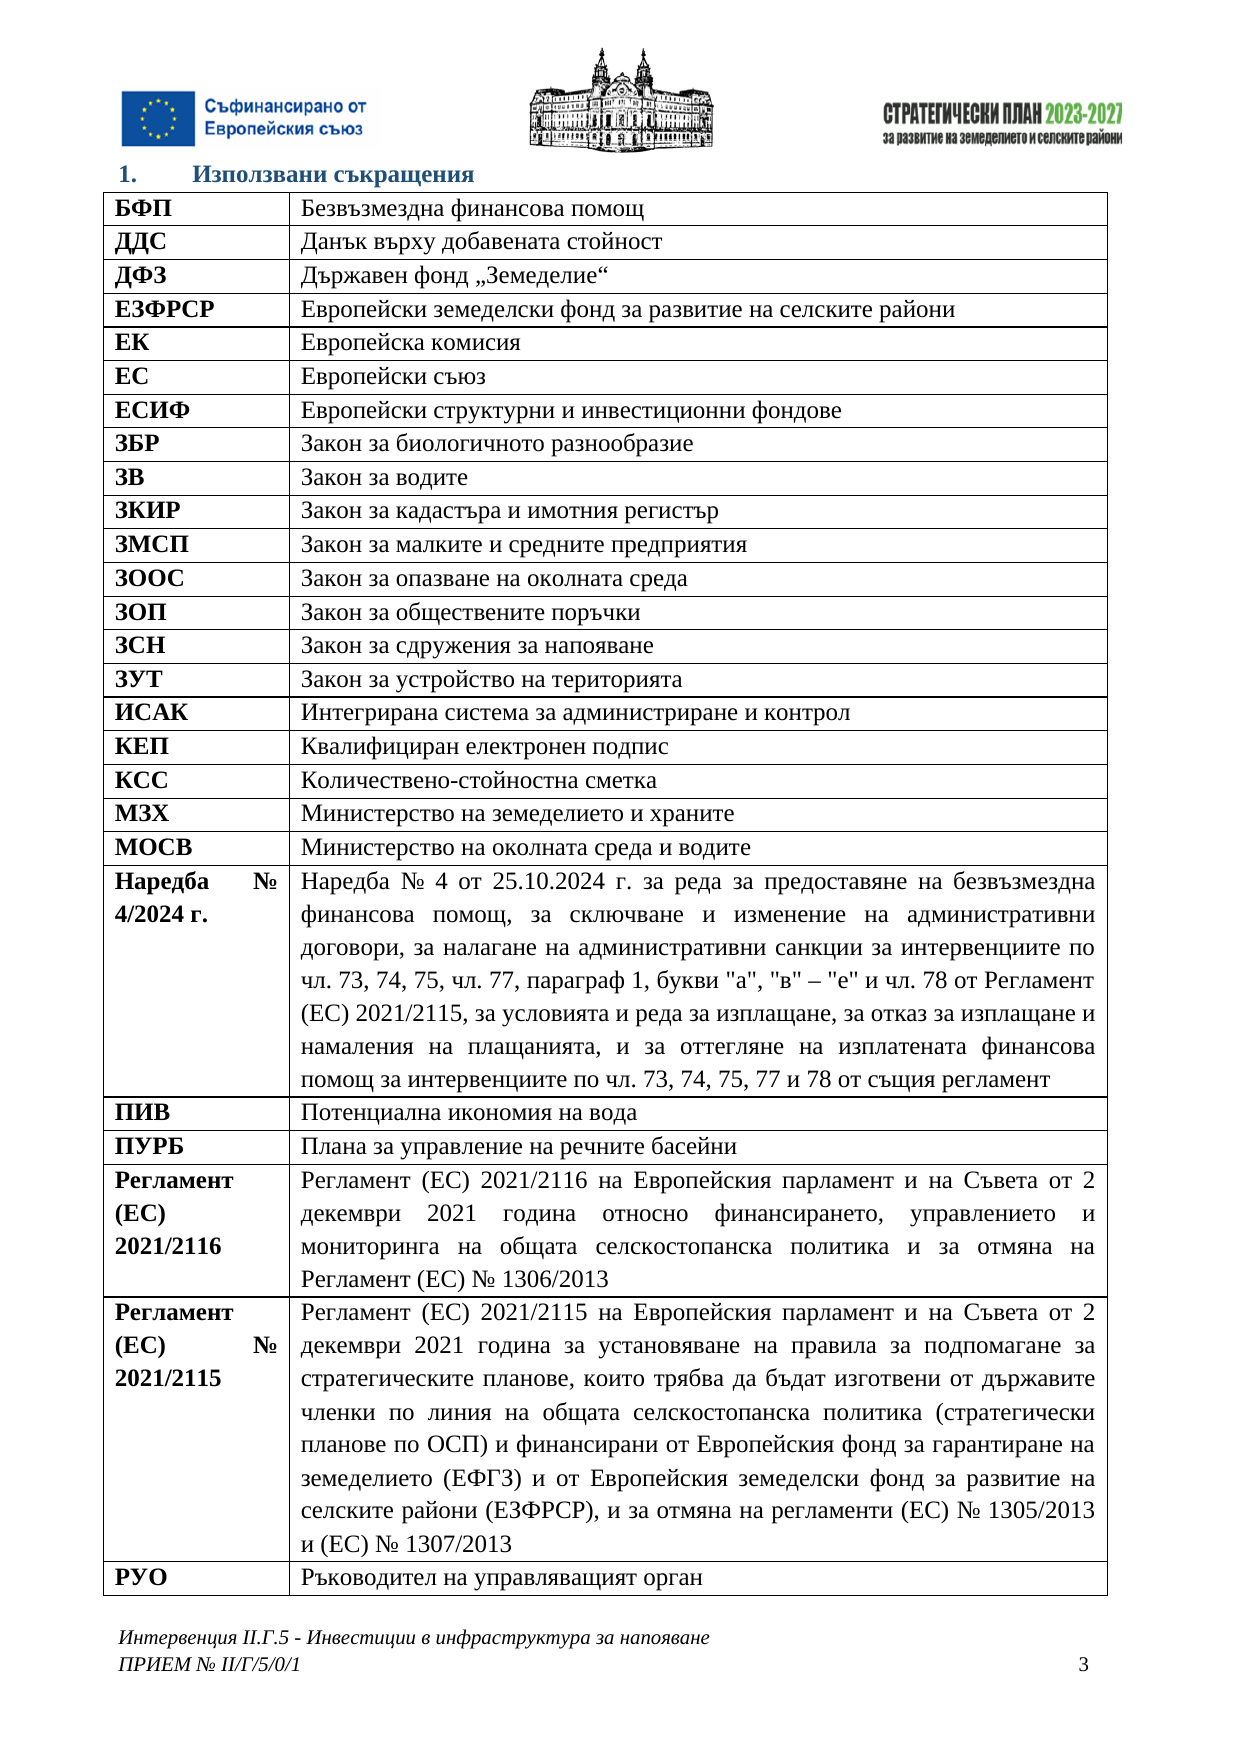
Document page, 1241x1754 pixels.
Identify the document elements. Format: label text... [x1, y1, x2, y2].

table_cell Европейски съюз [290, 361, 1107, 394]
table_cell КСС [104, 765, 289, 797]
table_cell МЗХ [104, 799, 289, 831]
table_cell ЕС [104, 361, 289, 394]
table_cell КЕП [104, 731, 289, 764]
table_cell ЗОП [104, 597, 289, 629]
table_cell Регламент (ЕС) 2021/2116 на Европейския парламент и на Съвета от 2 декември 2021 година относно финансирането, управлението и мониторинга на общата селскостопанска политика и за отмяна на Регламент (ЕС) № 1306/2013 [290, 1165, 1107, 1296]
table_cell Регламент (ЕС) № 2021/2115 [104, 1298, 289, 1561]
table_cell МОСВ [104, 832, 289, 865]
table_header БФП [104, 193, 289, 225]
table_cell ПИВ [104, 1098, 289, 1130]
table_cell Плана за управление на речните басейни [290, 1131, 1107, 1164]
table_cell ЗВ [104, 462, 289, 494]
picture [118, 44, 1123, 159]
table_cell ЗБР [104, 428, 289, 461]
table_cell Данък върху добавената стойност [290, 226, 1107, 259]
table_cell Количествено-стойностна сметка [290, 765, 1107, 797]
table_cell РУО [104, 1562, 289, 1595]
table_cell ИСАК [104, 698, 289, 730]
subtitle Използвани съкращения [118, 159, 1122, 187]
table_cell Наредба № 4 от 25.10.2024 г. за реда за предоставяне на безвъзмездна финансова помощ, за сключване и изменение на административни договори, за налагане на административни санкции за интервенциите по чл. 73, 74, 75, чл. 77, параграф 1, букви "а", "в" – "е" и чл. 78 от Регламент (ЕС) 2021/2115, за условията и реда за изплащане, за отказ за изплащане и намаления на плащанията, и за оттегляне на изплатената финансова помощ за интервенциите по чл. 73, 74, 75, 77 и 78 от същия регламент [290, 866, 1107, 1096]
table_header Безвъзмездна финансова помощ [290, 193, 1107, 225]
table_cell Европейски земеделски фонд за развитие на селските райони [290, 294, 1107, 326]
table_cell ЕСИФ [104, 395, 289, 427]
table_cell Регламент (ЕС) 2021/2115 на Европейския парламент и на Съвета от 2 декември 2021 година за установяване на правила за подпомагане за стратегическите планове, които трябва да бъдат изготвени от държавите членки по линия на общата селскостопанска политика (стратегически планове по ОСП) и финансирани от Европейския фонд за гарантиране на земеделието (ЕФГЗ) и от Европейския земеделски фонд за развитие на селските райони (ЕЗФРСР), и за отмяна на регламенти (ЕС) № 1305/2013 и (ЕС) № 1307/2013 [290, 1298, 1107, 1561]
table_cell Наредба № 4/2024 г. [104, 866, 289, 1096]
table_cell ЗСН [104, 630, 289, 663]
table_cell Потенциална икономия на вода [290, 1098, 1107, 1130]
table_cell Ръководител на управляващият орган [290, 1562, 1107, 1595]
table_cell Държавен фонд „Земеделие“ [290, 260, 1107, 293]
table_cell Квалифициран електронен подпис [290, 731, 1107, 764]
table_cell Министерство на околната среда и водите [290, 832, 1107, 865]
table_cell Закон за малките и средните предприятия [290, 529, 1107, 562]
table_cell Регламент (ЕС) 2021/2116 [104, 1165, 289, 1296]
table_cell ЗМСП [104, 529, 289, 562]
table_cell Закон за опазване на околната среда [290, 563, 1107, 596]
table_cell Министерство на земеделието и храните [290, 799, 1107, 831]
table_cell Интегрирана система за администриране и контрол [290, 698, 1107, 730]
table_cell Закон за биологичното разнообразие [290, 428, 1107, 461]
table_cell ЕЗФРСР [104, 294, 289, 326]
table_cell ЗООС [104, 563, 289, 596]
table_cell ЗКИР [104, 496, 289, 528]
table_cell ПУРБ [104, 1131, 289, 1164]
table_cell ДДС [104, 226, 289, 259]
table_cell ДФЗ [104, 260, 289, 293]
table_cell Закон за устройство на територията [290, 664, 1107, 696]
table_cell Европейска комисия [290, 328, 1107, 360]
table_cell Закон за кадастъра и имотния регистър [290, 496, 1107, 528]
table_cell ЕК [104, 328, 289, 360]
table_cell Закон за обществените поръчки [290, 597, 1107, 629]
table_cell Закон за сдружения за напояване [290, 630, 1107, 663]
table_cell ЗУТ [104, 664, 289, 696]
table_cell Европейски структурни и инвестиционни фондове [290, 395, 1107, 427]
table_cell Закон за водите [290, 462, 1107, 494]
